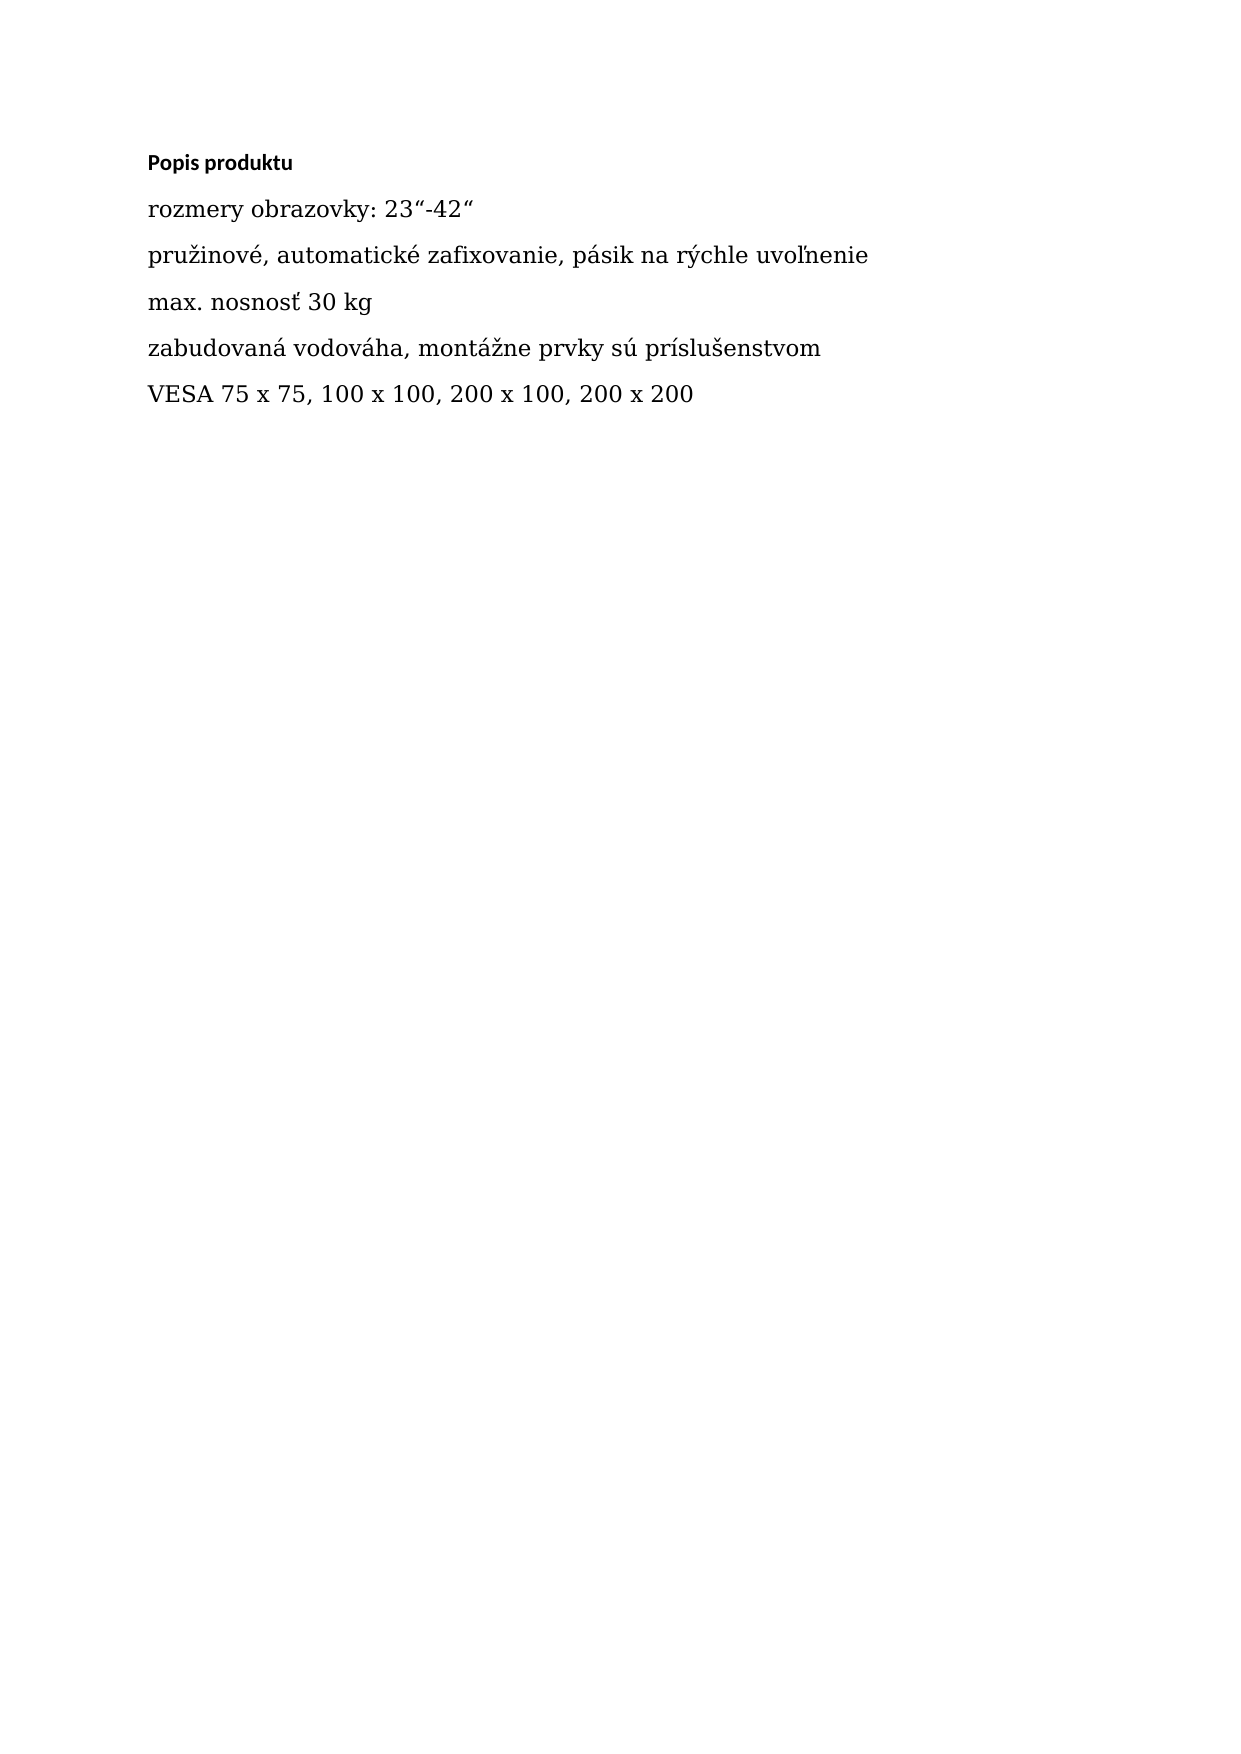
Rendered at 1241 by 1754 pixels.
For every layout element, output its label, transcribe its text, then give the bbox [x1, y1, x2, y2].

text Popis produktu [148, 148, 1093, 176]
text pružinové, automatické zafixovanie, pásik na rýchle uvoľnenie [148, 241, 1093, 268]
text max. nosnosť 30 kg [148, 287, 1093, 315]
text VESA 75 x 75, 100 x 100, 200 x 100, 200 x 200 [148, 380, 1093, 407]
text zabudovaná vodováha, montážne prvky sú príslušenstvom [148, 333, 1093, 361]
text rozmery obrazovky: 23“-42“ [148, 194, 1093, 222]
